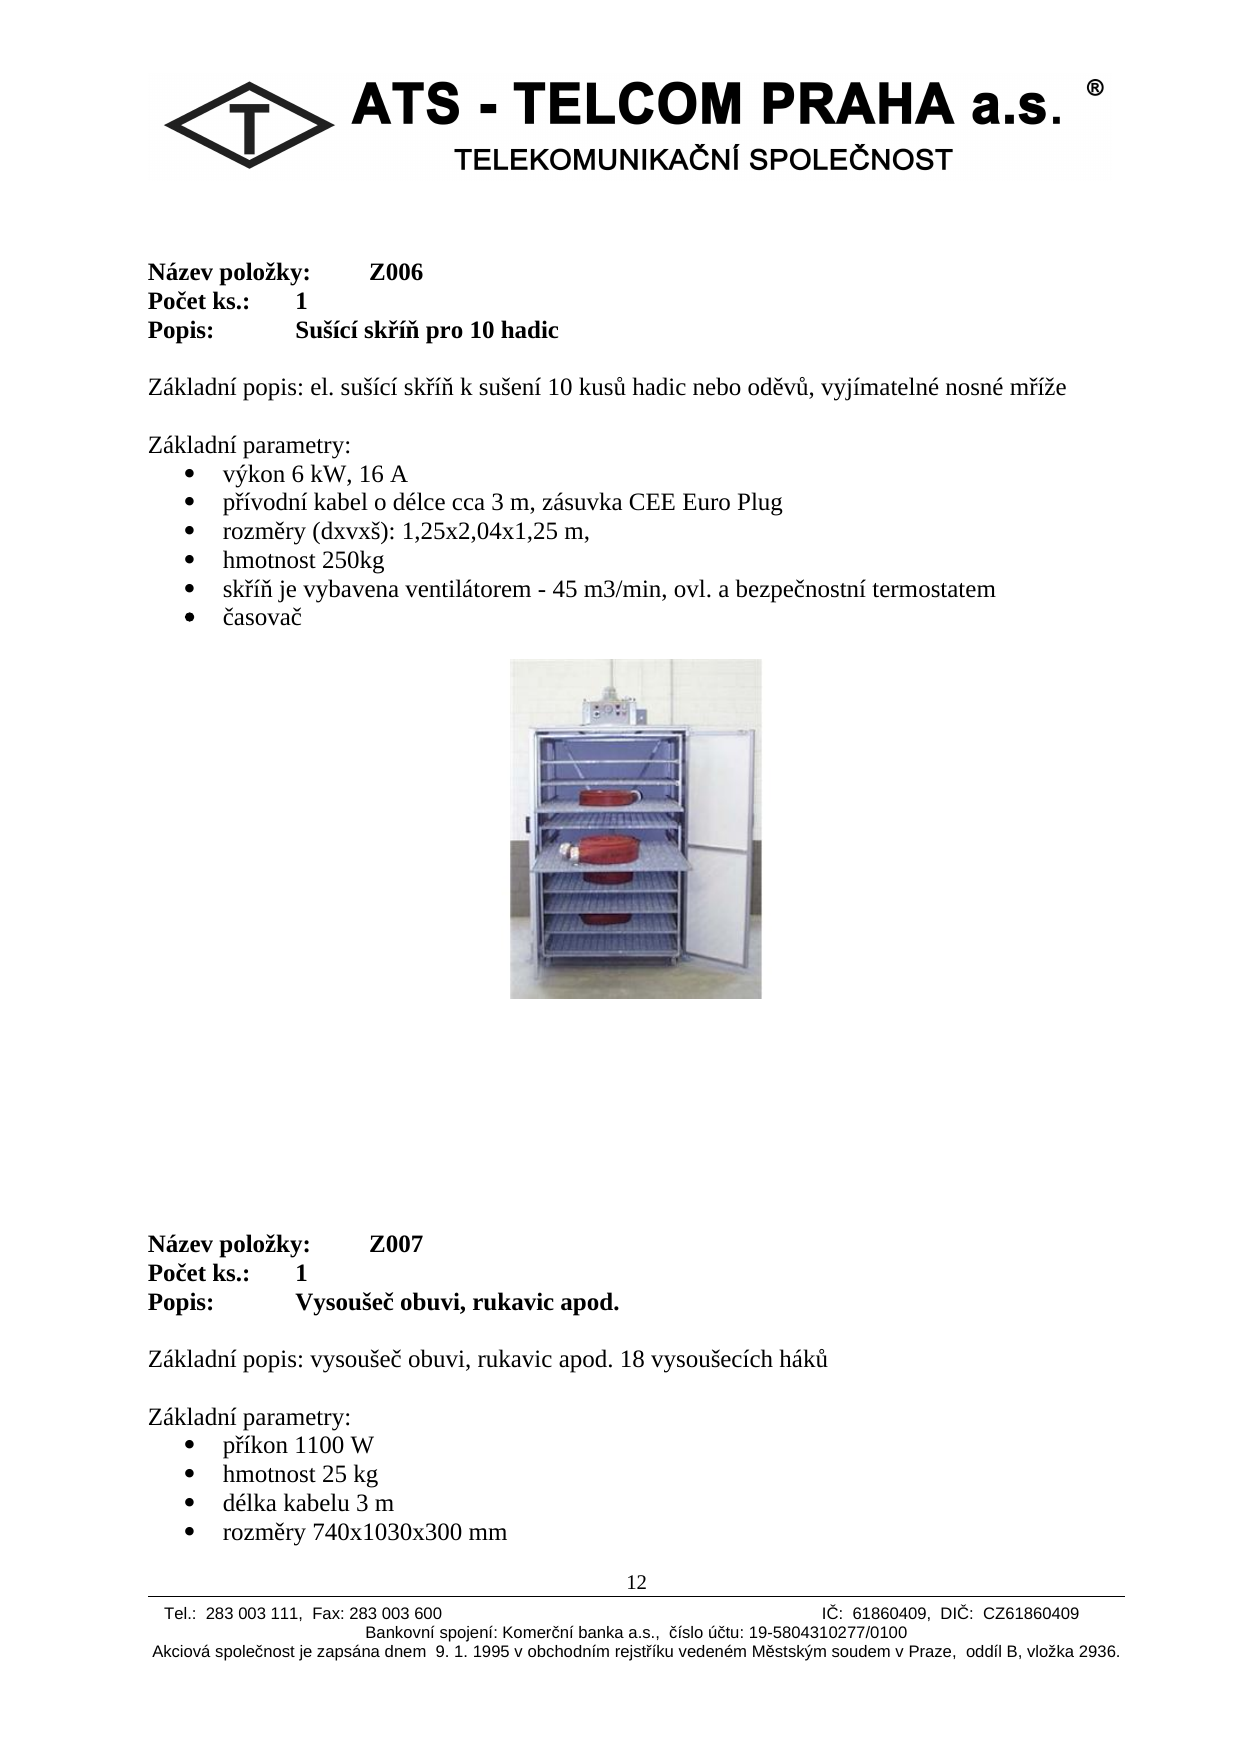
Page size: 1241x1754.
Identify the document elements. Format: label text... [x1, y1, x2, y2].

text Základní parametry: [148, 430, 1125, 459]
list hmotnost 250kg [185, 545, 1125, 574]
list skříň je vybavena ventilátorem - 45 m3/min, ovl. a bezpečnostní termostatem [185, 574, 1125, 602]
picture [411, 659, 862, 999]
text Počet ks.: 1 [148, 1258, 1125, 1287]
text Základní parametry: [148, 1402, 1125, 1430]
list délka kabelu [185, 1488, 1125, 1517]
list příkon 1100 W [185, 1430, 1125, 1459]
list hmotnost [185, 1459, 1125, 1488]
list časovač [185, 602, 1125, 631]
picture [147, 73, 1112, 181]
list přívodní kabel o délce cca , zásuvka CEE Euro Plug [185, 487, 1125, 516]
list výkon 6 kW, [185, 459, 1125, 487]
text Základní popis: el. sušící skříň k sušení 10 kusů hadic nebo oděvů, vyjímatelné nosné mříže [148, 372, 1125, 401]
list rozměry (dxvxš): 1,25x2,04x1,25 m, [185, 516, 1125, 545]
list rozměry 740x1030x300 mm [185, 1517, 1125, 1545]
text Popis: Vysoušeč obuvi, rukavic apod. [148, 1287, 1125, 1315]
text Počet ks.: 1 [148, 286, 1125, 315]
text Popis: Sušící skříň pro 10 hadic [148, 315, 1125, 344]
text Základní popis: vysoušeč obuvi, rukavic apod. 18 vysoušecích háků [148, 1344, 1125, 1373]
text Název položky: Z006 [148, 257, 1125, 286]
text Název položky: Z007 [148, 1229, 1125, 1258]
